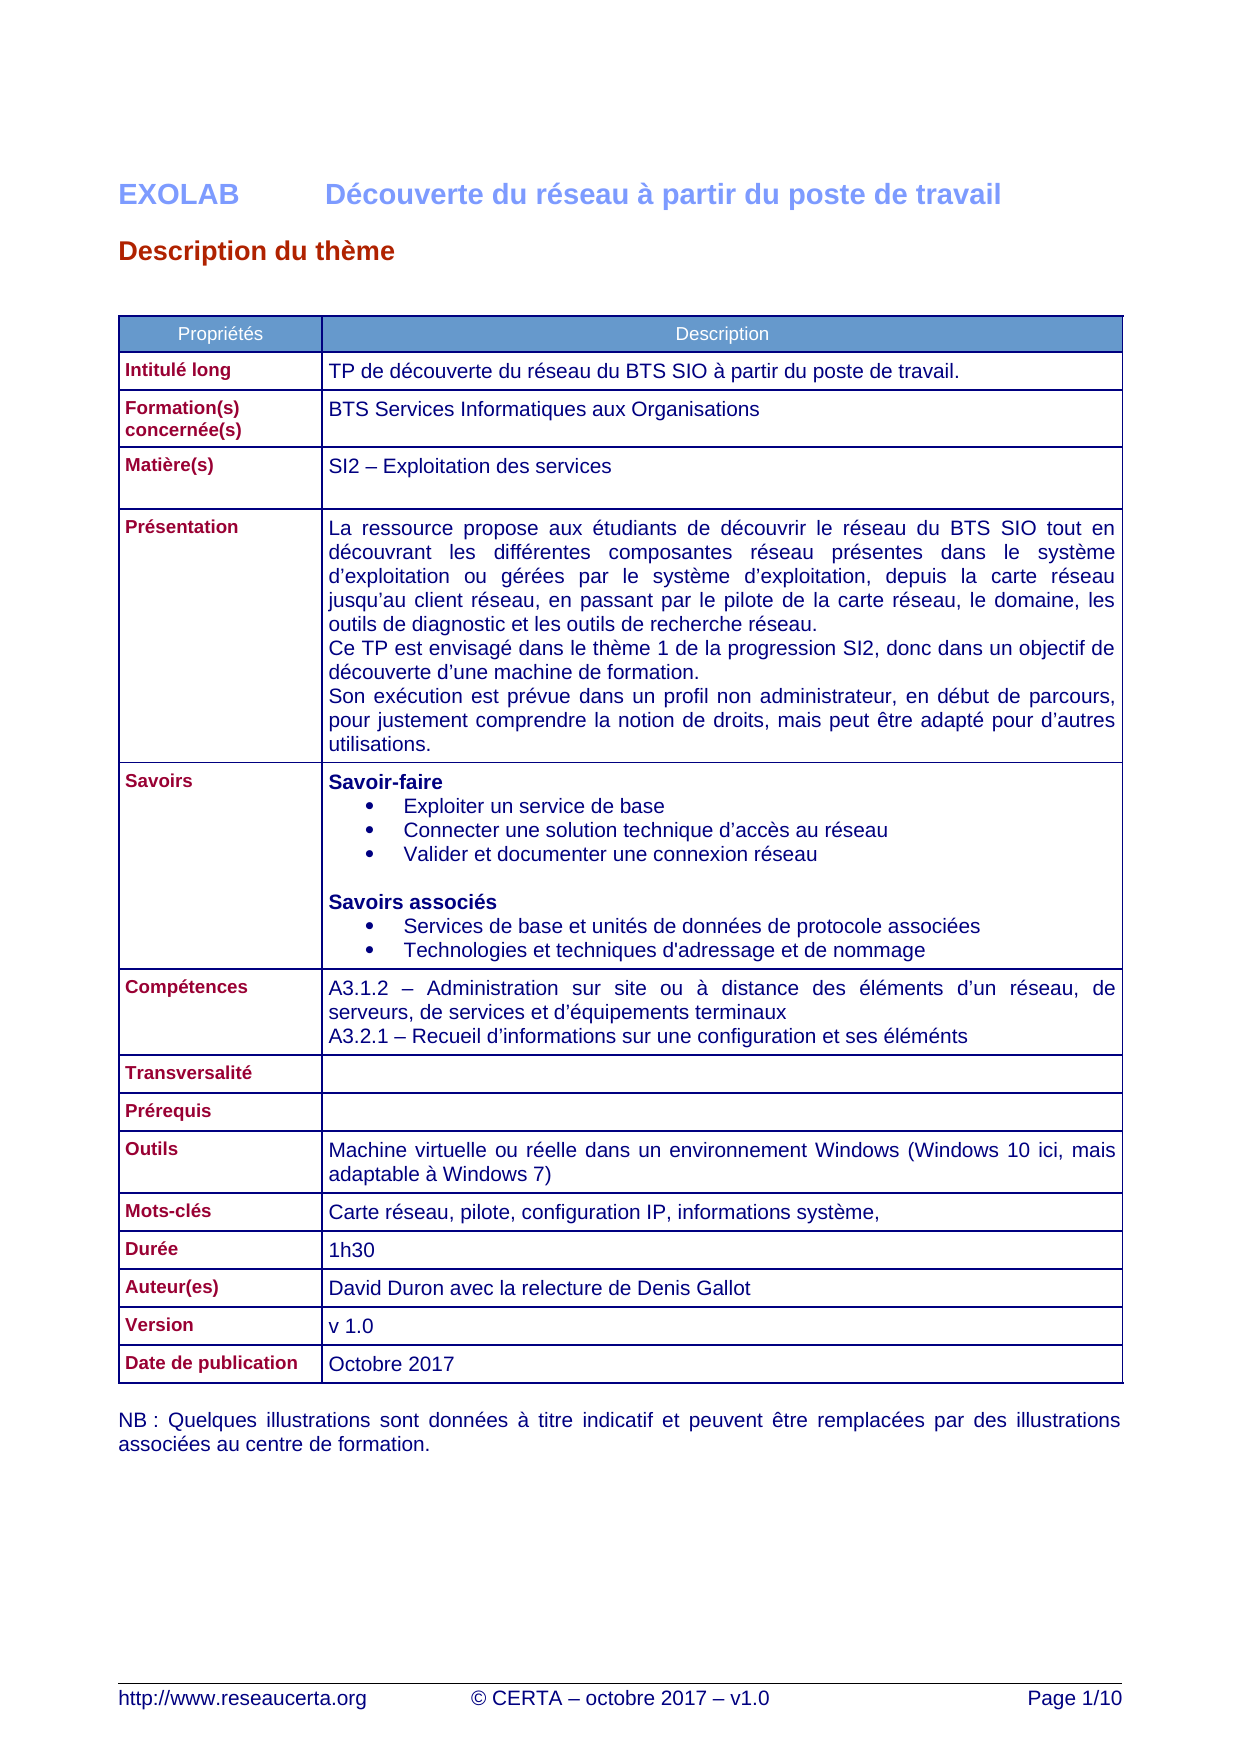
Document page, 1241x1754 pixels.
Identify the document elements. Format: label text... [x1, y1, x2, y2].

table_cell [323, 1056, 1122, 1092]
table_cell La ressource propose aux étudiants de découvrir le réseau du BTS SIO tout en découvrant les différentes composantes réseau présentes dans le système d’exploitation ou gérées par le système d’exploitation, depuis la carte réseau jusqu’au client réseau, en passant par le pilote de la carte réseau, le domaine, les outils de diagnostic et les outils de recherche réseau. Ce TP est envisagé dans le thème 1 de la progression SI2, donc dans un objectif de découverte d’une machine de formation. Son exécution est prévue dans un profil non administrateur, en début de parcours, pour justement comprendre la notion de droits, mais peut être adapté pour d’autres utilisations. [323, 510, 1122, 762]
table_cell Intitulé long [120, 353, 321, 389]
table_cell Carte réseau, pilote, configuration IP, informations système, [323, 1194, 1122, 1230]
table_cell [323, 1094, 1122, 1130]
table_cell Outils [120, 1132, 321, 1192]
table_cell Machine virtuelle ou réelle dans un environnement Windows (Windows 10 ici, mais adaptable à Windows 7) [323, 1132, 1122, 1192]
table_cell Savoirs [120, 763, 321, 968]
table_cell A3.1.2 – Administration sur site ou à distance des éléments d’un réseau, de serveurs, de services et d’équipements terminaux A3.2.1 – Recueil d’informations sur une configuration et ses éléménts [323, 970, 1122, 1054]
text NB : Quelques illustrations sont données à titre indicatif et peuvent être remplacées par des illustrations associées au centre de formation. [118, 1408, 1122, 1456]
table_cell Prérequis [120, 1094, 321, 1130]
table_header Description [323, 317, 1122, 351]
table_cell BTS Services Informatiques aux Organisations [323, 391, 1122, 446]
table_cell TP de découverte du réseau du BTS SIO à partir du poste de travail. [323, 353, 1122, 389]
table_cell Auteur(es) [120, 1270, 321, 1306]
table_cell Présentation [120, 510, 321, 762]
table_cell Mots-clés [120, 1194, 321, 1230]
table_cell Date de publication [120, 1346, 321, 1382]
table_cell SI2 – Exploitation des services [323, 448, 1122, 508]
text EXOLAB Découverte du réseau à partir du poste de travail [118, 177, 1122, 210]
table_cell Durée [120, 1232, 321, 1268]
table_cell Compétences [120, 970, 321, 1054]
table_cell Formation(s) concernée(s) [120, 391, 321, 446]
table_header Propriétés [120, 317, 321, 351]
text Description du thème [118, 235, 1122, 266]
table_cell Matière(s) [120, 448, 321, 508]
table_cell Savoir-faire Exploiter un service de base Connecter une solution technique d’accès au réseau Valider et documenter une connexion réseau Savoirs associés Services de base et unités de données de protocole associées Technologies et techniques d'adressage et de nommage [323, 763, 1122, 968]
table_cell Version [120, 1308, 321, 1344]
table_cell v 1.0 [323, 1308, 1122, 1344]
table_cell Transversalité [120, 1056, 321, 1092]
table_cell Octobre 2017 [323, 1346, 1122, 1382]
table_cell 1h30 [323, 1232, 1122, 1268]
table_cell David Duron avec la relecture de Denis Gallot [323, 1270, 1122, 1306]
